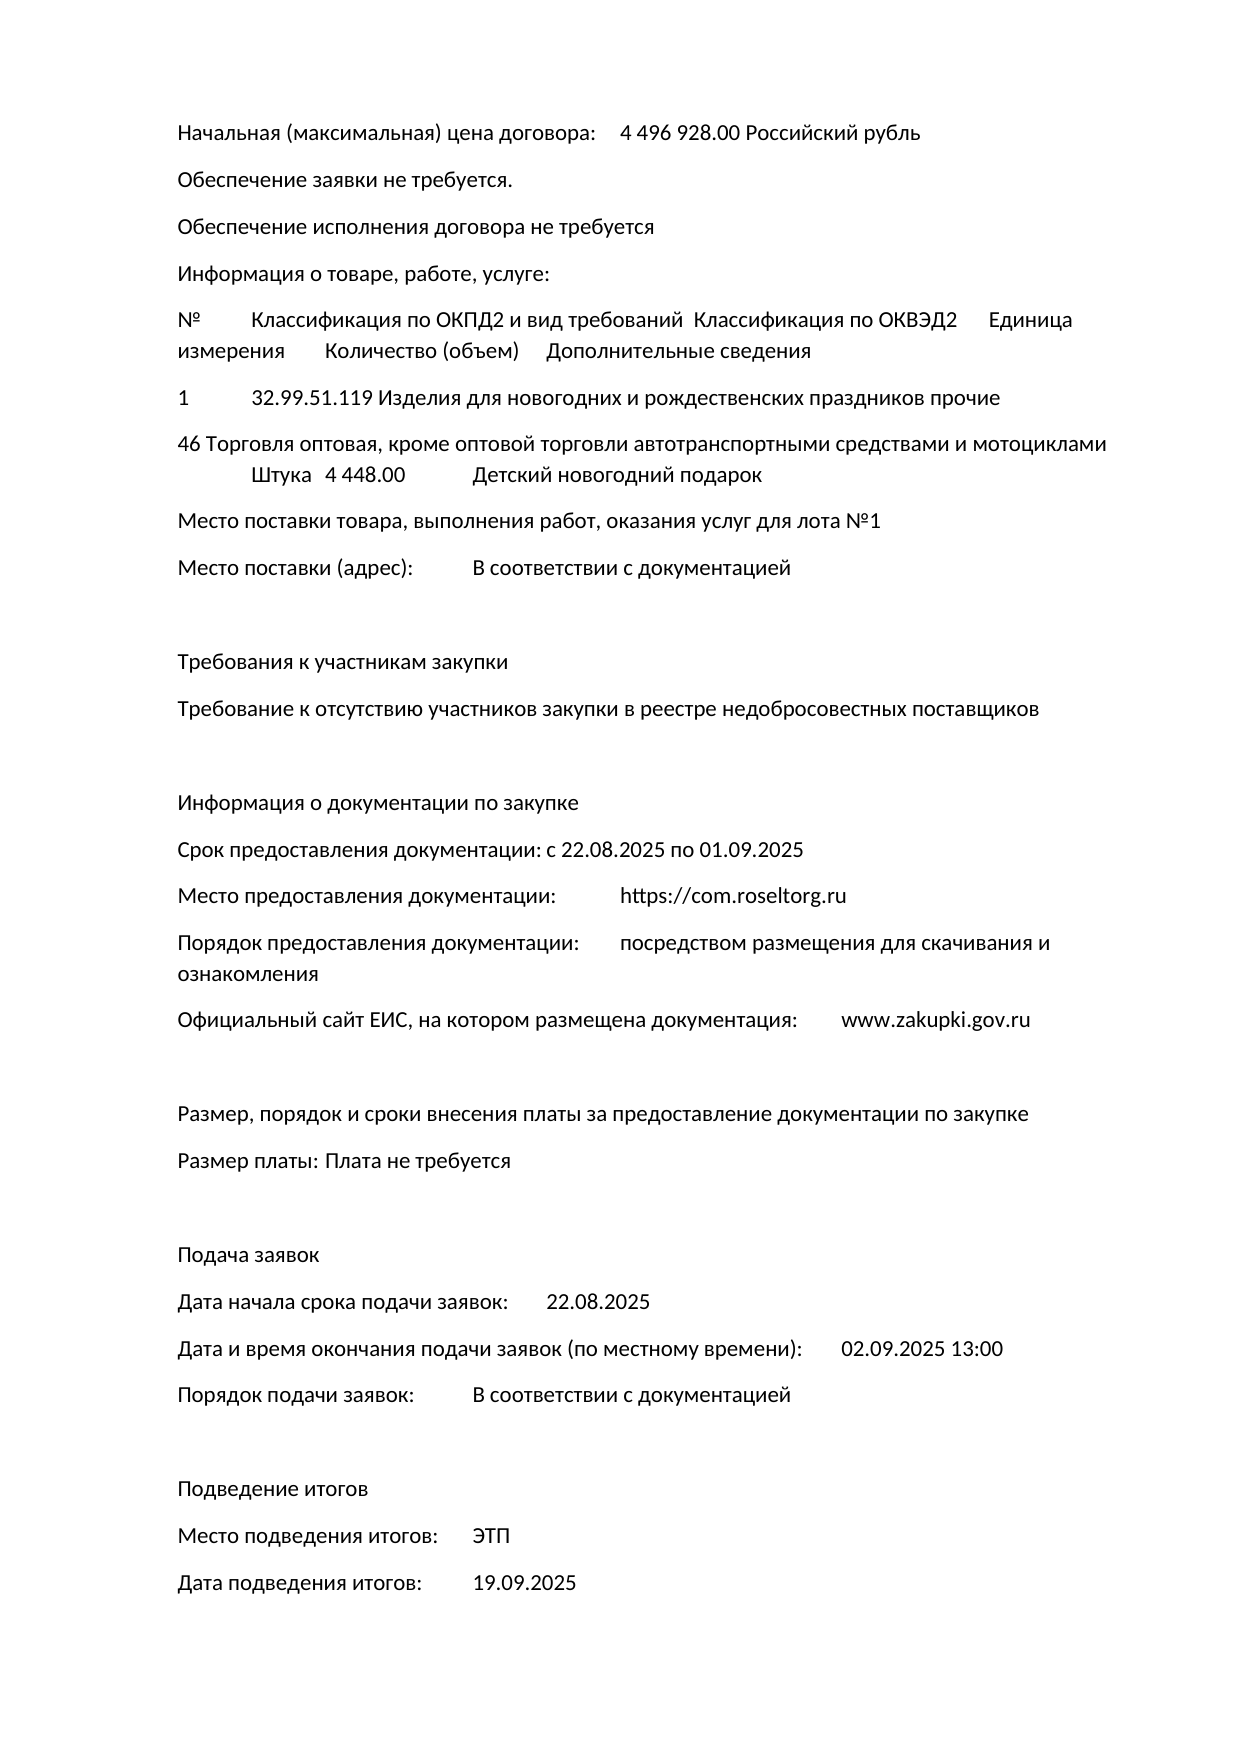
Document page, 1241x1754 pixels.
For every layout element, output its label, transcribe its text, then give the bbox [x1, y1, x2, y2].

text Дата и время окончания подачи заявок (по местному времени): 02.09.2025 13:00 [177, 1334, 1152, 1362]
text Порядок предоставления документации: посредством размещения для скачивания и ознакомления [177, 928, 1152, 987]
text Подведение итогов [177, 1474, 1152, 1502]
text № Классификация по ОКПД2 и вид требований Классификация по ОКВЭД2 Единица измерения Количество (объем) Дополнительные сведения [177, 306, 1152, 364]
text Требование к отсутствию участников закупки в реестре недобросовестных поставщиков [177, 694, 1152, 722]
text Место предоставления документации: https://com.roseltorg.ru [177, 882, 1152, 910]
text Место подведения итогов: ЭТП [177, 1521, 1152, 1549]
text Дата подведения итогов: 19.09.2025 [177, 1568, 1152, 1596]
text Размер, порядок и сроки внесения платы за предоставление документации по закупке [177, 1099, 1152, 1127]
text Место поставки (адрес): В соответствии с документацией [177, 553, 1152, 582]
text Дата начала срока подачи заявок: 22.08.2025 [177, 1287, 1152, 1315]
text Место поставки товара, выполнения работ, оказания услуг для лота №1 [177, 507, 1152, 535]
text Информация о документации по закупке [177, 788, 1152, 816]
text Информация о товаре, работе, услуге: [177, 259, 1152, 287]
text Обеспечение исполнения договора не требуется [177, 212, 1152, 240]
text Размер платы: Плата не требуется [177, 1146, 1152, 1174]
text Обеспечение заявки не требуется. [177, 165, 1152, 193]
text Требования к участникам закупки [177, 647, 1152, 675]
text Подача заявок [177, 1240, 1152, 1268]
text 1 32.99.51.119 Изделия для новогодних и рождественских праздников прочие [177, 383, 1152, 411]
text Официальный сайт ЕИС, на котором размещена документация: www.zakupki.gov.ru [177, 1006, 1152, 1034]
text Порядок подачи заявок: В соответствии с документацией [177, 1381, 1152, 1409]
text 46 Торговля оптовая, кроме оптовой торговли автотранспортными средствами и мотоциклами Штука 4 448.00 Детский новогодний подарок [177, 429, 1152, 488]
text Срок предоставления документации: с 22.08.2025 по 01.09.2025 [177, 835, 1152, 863]
text Начальная (максимальная) цена договора: 4 496 928.00 Российский рубль [177, 118, 1152, 146]
